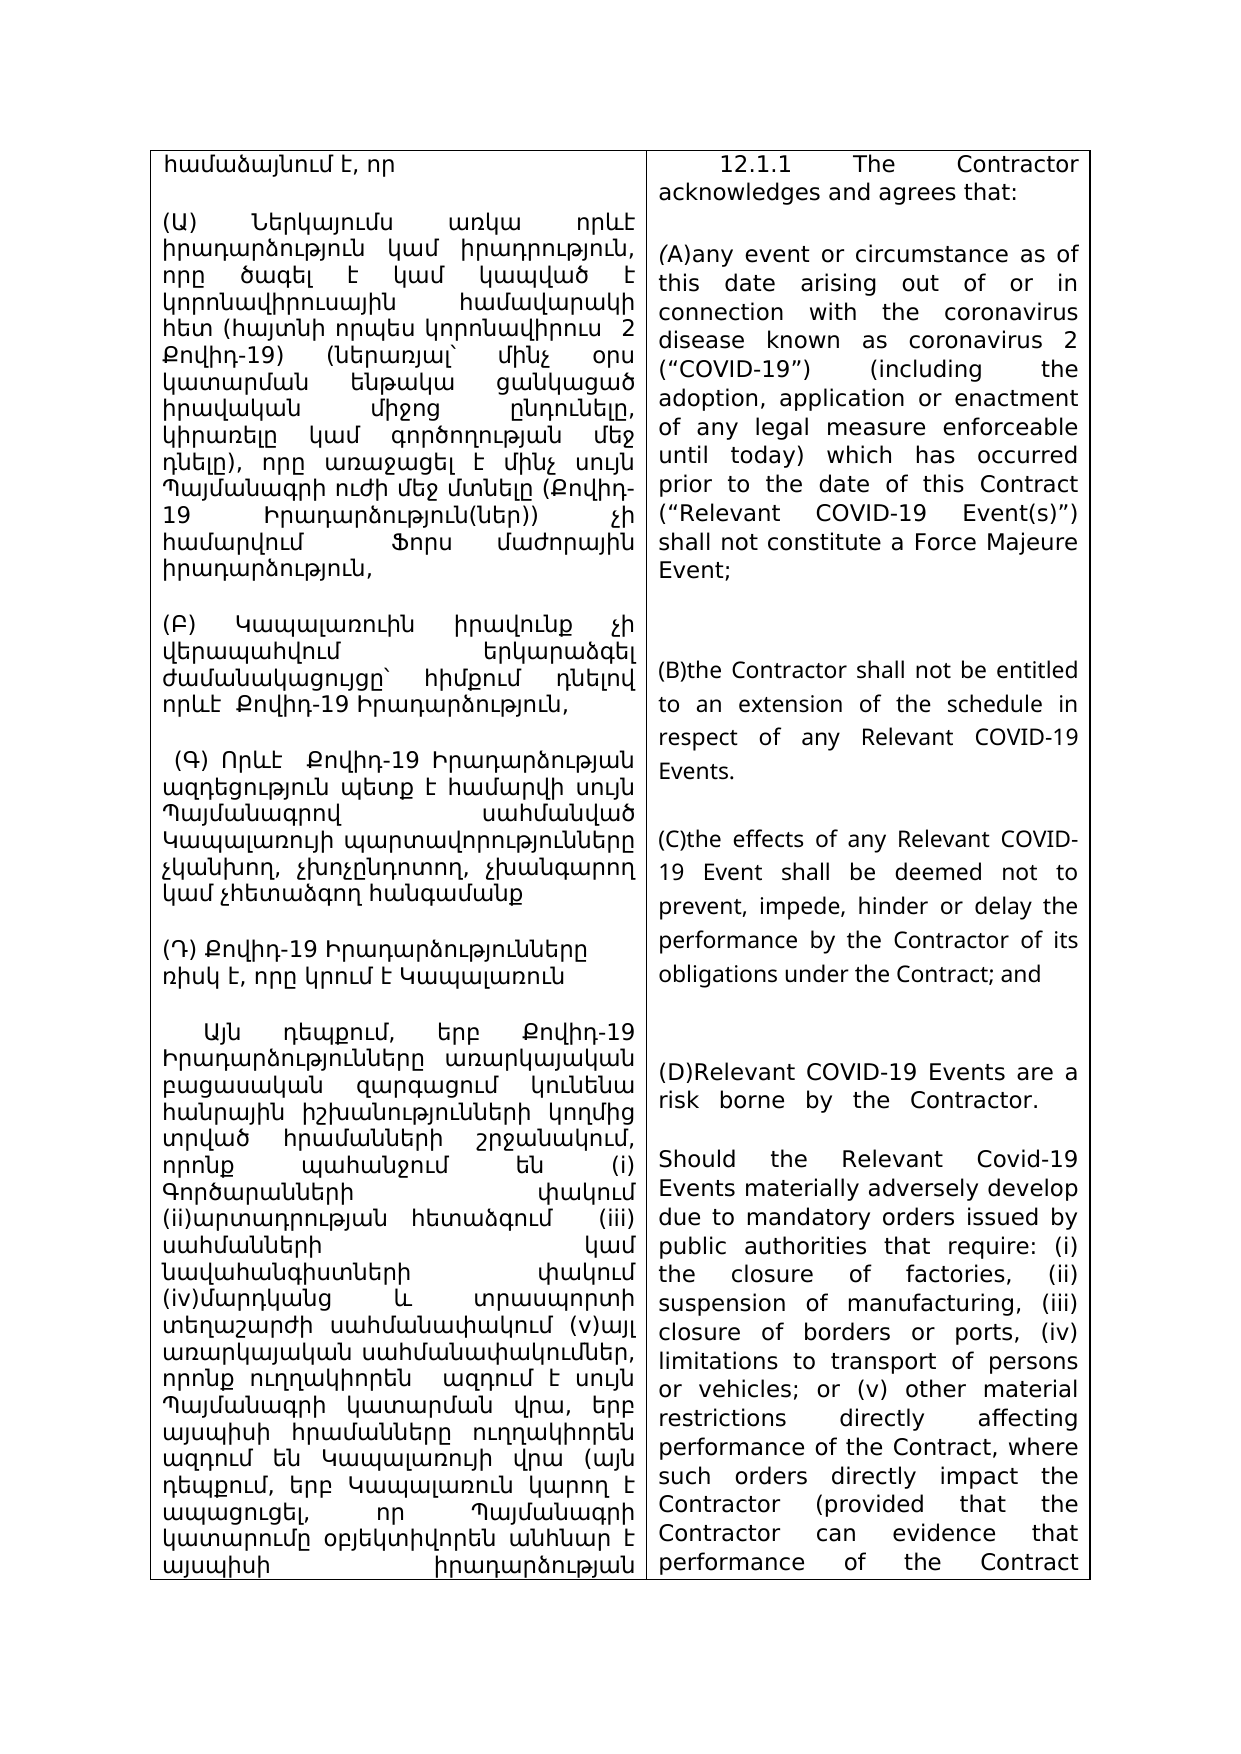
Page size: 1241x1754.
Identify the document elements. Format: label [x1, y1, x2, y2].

table_cell [647, 151, 1089, 1579]
table_cell [151, 151, 646, 1579]
